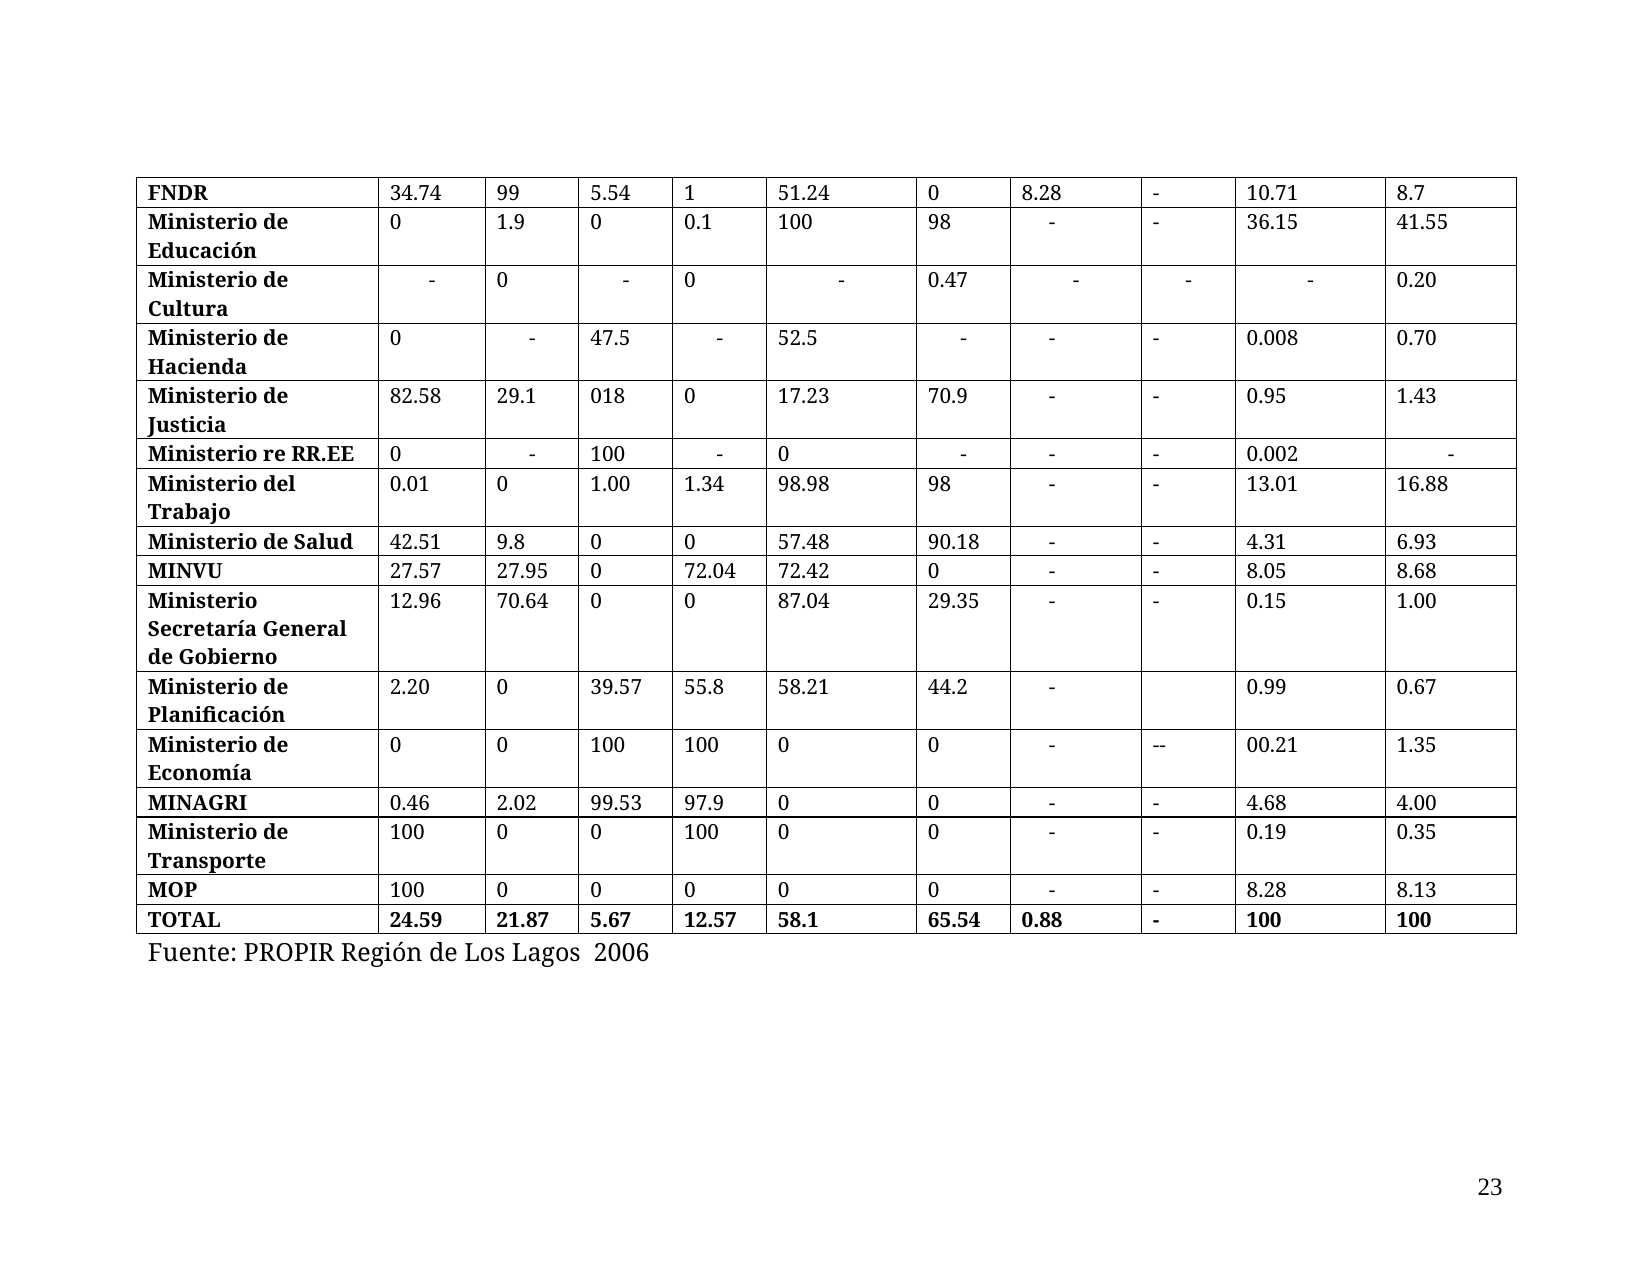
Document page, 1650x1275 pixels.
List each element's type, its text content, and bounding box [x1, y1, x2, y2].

table_cell 0 [917, 818, 1010, 874]
table_cell 0 [379, 439, 485, 468]
table_cell - [1142, 208, 1235, 264]
table_cell 82.58 [379, 381, 485, 438]
table_cell 98 [917, 469, 1010, 526]
table_cell 100 [579, 730, 672, 787]
table_cell 100 [579, 439, 672, 468]
table_cell 0.008 [1236, 324, 1385, 380]
table_cell 8.13 [1386, 875, 1516, 904]
table_cell 0 [673, 266, 766, 322]
table_cell 6.93 [1386, 527, 1516, 555]
table_cell 0 [579, 818, 672, 874]
table_cell 0.1 [673, 208, 766, 264]
table_cell Ministerio de Planificación [137, 672, 378, 729]
table_cell 0.002 [1236, 439, 1385, 468]
table_cell 100 [767, 208, 916, 264]
table_cell 8.05 [1236, 556, 1385, 585]
table_cell 12.57 [673, 905, 766, 933]
table_cell 00.21 [1236, 730, 1385, 787]
table_cell 8.28 [1236, 875, 1385, 904]
table_cell - [1011, 818, 1141, 874]
table_cell - [1142, 556, 1235, 585]
table_cell TOTAL [137, 905, 378, 933]
table_cell Ministerio del Trabajo [137, 469, 378, 526]
table_cell [1142, 672, 1235, 729]
table_cell 0 [917, 178, 1010, 207]
table_cell 0 [673, 586, 766, 671]
table_cell 8.7 [1386, 178, 1516, 207]
table_cell - [1142, 324, 1235, 380]
table_cell 21.87 [486, 905, 578, 933]
table_cell 4.31 [1236, 527, 1385, 555]
table_cell Ministerio de Educación [137, 208, 378, 264]
table_cell - [1142, 818, 1235, 874]
table_cell 0.88 [1011, 905, 1141, 933]
table_cell 87.04 [767, 586, 916, 671]
table_cell - [1142, 586, 1235, 671]
table_cell 0 [917, 556, 1010, 585]
table_cell 0.67 [1386, 672, 1516, 729]
table_cell Ministerio de Salud [137, 527, 378, 555]
table_cell 12.96 [379, 586, 485, 671]
table_cell 52.5 [767, 324, 916, 380]
table_cell MINVU [137, 556, 378, 585]
table_cell 0 [673, 527, 766, 555]
table_cell 0.35 [1386, 818, 1516, 874]
table_cell -- [1142, 730, 1235, 787]
table_cell Ministerio de Hacienda [137, 324, 378, 380]
table_cell - [1011, 469, 1141, 526]
table_cell 0 [486, 818, 578, 874]
table_cell 0 [673, 381, 766, 438]
table_cell 8.68 [1386, 556, 1516, 585]
table_cell - [1011, 381, 1141, 438]
table_cell 0 [579, 527, 672, 555]
table_cell 5.54 [579, 178, 672, 207]
table_cell 0 [767, 788, 916, 816]
table_cell - [917, 324, 1010, 380]
table_cell 36.15 [1236, 208, 1385, 264]
table_cell 58.1 [767, 905, 916, 933]
table_cell - [1011, 208, 1141, 264]
table_cell 0 [486, 672, 578, 729]
table_cell 1.43 [1386, 381, 1516, 438]
table_cell 0 [767, 730, 916, 787]
table_cell 100 [673, 730, 766, 787]
table_cell - [1011, 266, 1141, 322]
table_cell 0 [673, 875, 766, 904]
table_cell 97.9 [673, 788, 766, 816]
table_cell 0 [579, 586, 672, 671]
table_cell 65.54 [917, 905, 1010, 933]
table_cell 0 [579, 556, 672, 585]
table_cell 0.20 [1386, 266, 1516, 322]
table_cell - [673, 324, 766, 380]
table_cell - [1142, 875, 1235, 904]
table_cell 70.64 [486, 586, 578, 671]
table_cell 0.01 [379, 469, 485, 526]
table_cell 0 [917, 788, 1010, 816]
table_cell 8.28 [1011, 178, 1141, 207]
table_cell - [1011, 586, 1141, 671]
table_cell 13.01 [1236, 469, 1385, 526]
table_cell 100 [1386, 905, 1516, 933]
table_cell 10.71 [1236, 178, 1385, 207]
table_cell Ministerio Secretaría General de Gobierno [137, 586, 378, 671]
table_cell - [1011, 439, 1141, 468]
table_cell 98.98 [767, 469, 916, 526]
table_cell 0.95 [1236, 381, 1385, 438]
table_cell - [1011, 556, 1141, 585]
table_cell 55.8 [673, 672, 766, 729]
table_cell 0.47 [917, 266, 1010, 322]
table_cell - [486, 324, 578, 380]
table_cell 0 [379, 730, 485, 787]
table_cell 0 [486, 469, 578, 526]
table_cell 51.24 [767, 178, 916, 207]
table_cell 1.35 [1386, 730, 1516, 787]
table_cell 72.42 [767, 556, 916, 585]
table_cell 27.57 [379, 556, 485, 585]
table_cell 16.88 [1386, 469, 1516, 526]
table_cell Ministerio de Transporte [137, 818, 378, 874]
table_cell 42.51 [379, 527, 485, 555]
table_cell 72.04 [673, 556, 766, 585]
table_cell 1.9 [486, 208, 578, 264]
table_cell Ministerio re RR.EE [137, 439, 378, 468]
table_cell 100 [673, 818, 766, 874]
table_cell 018 [579, 381, 672, 438]
table_cell 4.68 [1236, 788, 1385, 816]
table_cell 5.67 [579, 905, 672, 933]
table_cell 100 [1236, 905, 1385, 933]
table_cell 0 [767, 818, 916, 874]
table_cell 0 [379, 208, 485, 264]
table_cell - [486, 439, 578, 468]
table_cell 0 [486, 730, 578, 787]
table_cell 0 [767, 439, 916, 468]
table_cell 29.35 [917, 586, 1010, 671]
table_cell 0 [379, 324, 485, 380]
table_cell - [1142, 381, 1235, 438]
table_cell 70.9 [917, 381, 1010, 438]
table_cell - [379, 266, 485, 322]
table_cell 100 [379, 875, 485, 904]
table_cell 0 [486, 875, 578, 904]
table_cell 100 [379, 818, 485, 874]
table_cell Ministerio de Economía [137, 730, 378, 787]
table_cell MOP [137, 875, 378, 904]
table_cell 24.59 [379, 905, 485, 933]
table_cell - [1142, 469, 1235, 526]
table_cell 2.02 [486, 788, 578, 816]
table_cell - [579, 266, 672, 322]
table_cell 1 [673, 178, 766, 207]
table_cell 0.46 [379, 788, 485, 816]
table_cell 0 [767, 875, 916, 904]
table_cell - [1142, 178, 1235, 207]
table_cell 0 [917, 730, 1010, 787]
table_cell - [1386, 439, 1516, 468]
table_cell 39.57 [579, 672, 672, 729]
table_cell Ministerio de Cultura [137, 266, 378, 322]
table_cell 57.48 [767, 527, 916, 555]
table_cell 0 [579, 875, 672, 904]
table_cell MINAGRI [137, 788, 378, 816]
table_cell 4.00 [1386, 788, 1516, 816]
table_cell - [1011, 672, 1141, 729]
table_cell - [1142, 439, 1235, 468]
table_cell 58.21 [767, 672, 916, 729]
table_cell 0 [486, 266, 578, 322]
table_cell - [917, 439, 1010, 468]
table_cell 98 [917, 208, 1010, 264]
table_cell 17.23 [767, 381, 916, 438]
table_cell 0.70 [1386, 324, 1516, 380]
table_cell 0.15 [1236, 586, 1385, 671]
table_cell 1.34 [673, 469, 766, 526]
table_cell 0.19 [1236, 818, 1385, 874]
table_cell - [1011, 788, 1141, 816]
table_cell 0.99 [1236, 672, 1385, 729]
table_cell 34.74 [379, 178, 485, 207]
table_cell - [1142, 788, 1235, 816]
table_cell 29.1 [486, 381, 578, 438]
table_cell - [1011, 527, 1141, 555]
table_cell 9.8 [486, 527, 578, 555]
table_cell 2.20 [379, 672, 485, 729]
table_cell 44.2 [917, 672, 1010, 729]
table_cell - [1011, 730, 1141, 787]
table_cell - [767, 266, 916, 322]
table_cell 90.18 [917, 527, 1010, 555]
table_cell - [1142, 905, 1235, 933]
table_cell - [673, 439, 766, 468]
table_cell - [1011, 324, 1141, 380]
table_cell 1.00 [1386, 586, 1516, 671]
table_cell 0 [917, 875, 1010, 904]
table_cell - [1236, 266, 1385, 322]
table_cell 0 [579, 208, 672, 264]
table_cell 27.95 [486, 556, 578, 585]
table_cell 99.53 [579, 788, 672, 816]
table_cell - [1142, 266, 1235, 322]
table_cell FNDR [137, 178, 378, 207]
table_cell 41.55 [1386, 208, 1516, 264]
table_cell 1.00 [579, 469, 672, 526]
table_cell - [1011, 875, 1141, 904]
table_cell Ministerio de Justicia [137, 381, 378, 438]
table_cell 47.5 [579, 324, 672, 380]
table_cell 99 [486, 178, 578, 207]
table_cell - [1142, 527, 1235, 555]
text Fuente: PROPIR Región de Los Lagos 2006 [148, 934, 1502, 968]
